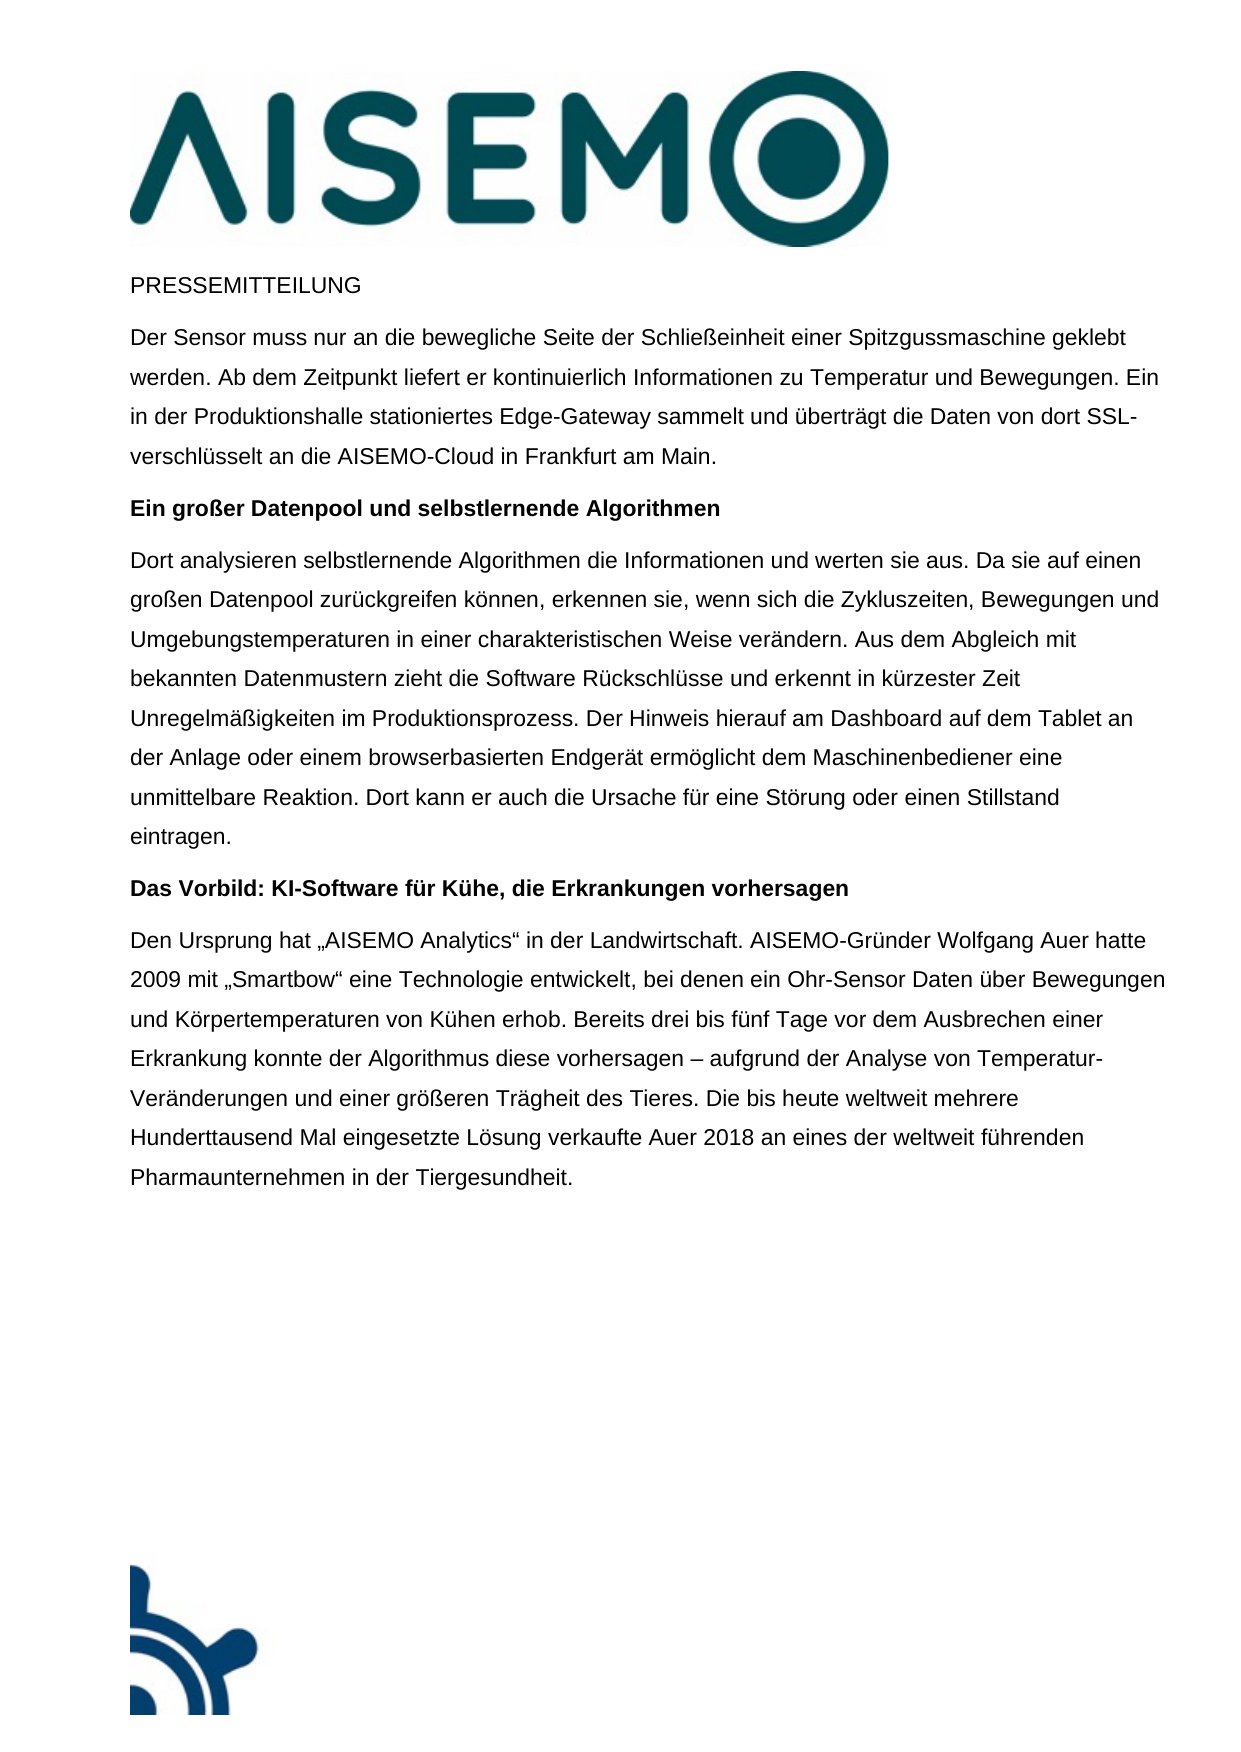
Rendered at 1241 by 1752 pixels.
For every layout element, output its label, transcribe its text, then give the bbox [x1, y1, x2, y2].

picture [130, 71, 889, 247]
text Ein großer Datenpool und selbstlernende Algorithmen [130, 494, 1166, 521]
text Der Sensor muss nur an die bewegliche Seite der Schließeinheit einer Spitzgussmaschine geklebt werden. Ab dem Zeitpunkt liefert er kontinuierlich Informationen zu Temperatur und Bewegungen. Ein in der Produktionshalle stationiertes Edge-Gateway sammelt und überträgt die Daten von dort SSL-verschlüsselt an die AISEMO-Cloud in Frankfurt am Main. [130, 324, 1166, 469]
text Den Ursprung hat „AISEMO Analytics“ in der Landwirtschaft. AISEMO-Gründer Wolfgang Auer hatte 2009 mit „Smartbow“ eine Technologie entwickelt, bei denen ein Ohr-Sensor Daten über Bewegungen und Körpertemperaturen von Kühen erhob. Bereits drei bis fünf Tage vor dem Ausbrechen einer Erkrankung konnte der Algorithmus diese vorhersagen – aufgrund der Analyse von Temperatur-Veränderungen und einer größeren Trägheit des Tieres. Die bis heute weltweit mehrere Hunderttausend Mal eingesetzte Lösung verkaufte Auer 2018 an eines der weltweit führenden Pharmaunternehmen in der Tiergesundheit. [130, 927, 1166, 1190]
text Dort analysieren selbstlernende Algorithmen die Informationen und werten sie aus. Da sie auf einen großen Datenpool zurückgreifen können, erkennen sie, wenn sich die Zykluszeiten, Bewegungen und Umgebungstemperaturen in einer charakteristischen Weise verändern. Aus dem Abgleich mit bekannten Datenmustern zieht die Software Rückschlüsse und erkennt in kürzester Zeit Unregelmäßigkeiten im Produktionsprozess. Der Hinweis hierauf am Dashboard auf dem Tablet an der Anlage oder einem browserbasierten Endgerät ermöglicht dem Maschinenbediener eine unmittelbare Reaktion. Dort kann er auch die Ursache für eine Störung oder einen Stillstand eintragen. [130, 547, 1166, 849]
text Das Vorbild: KI-Software für Kühe, die Erkrankungen vorhersagen [130, 875, 1166, 901]
picture [130, 1553, 276, 1715]
